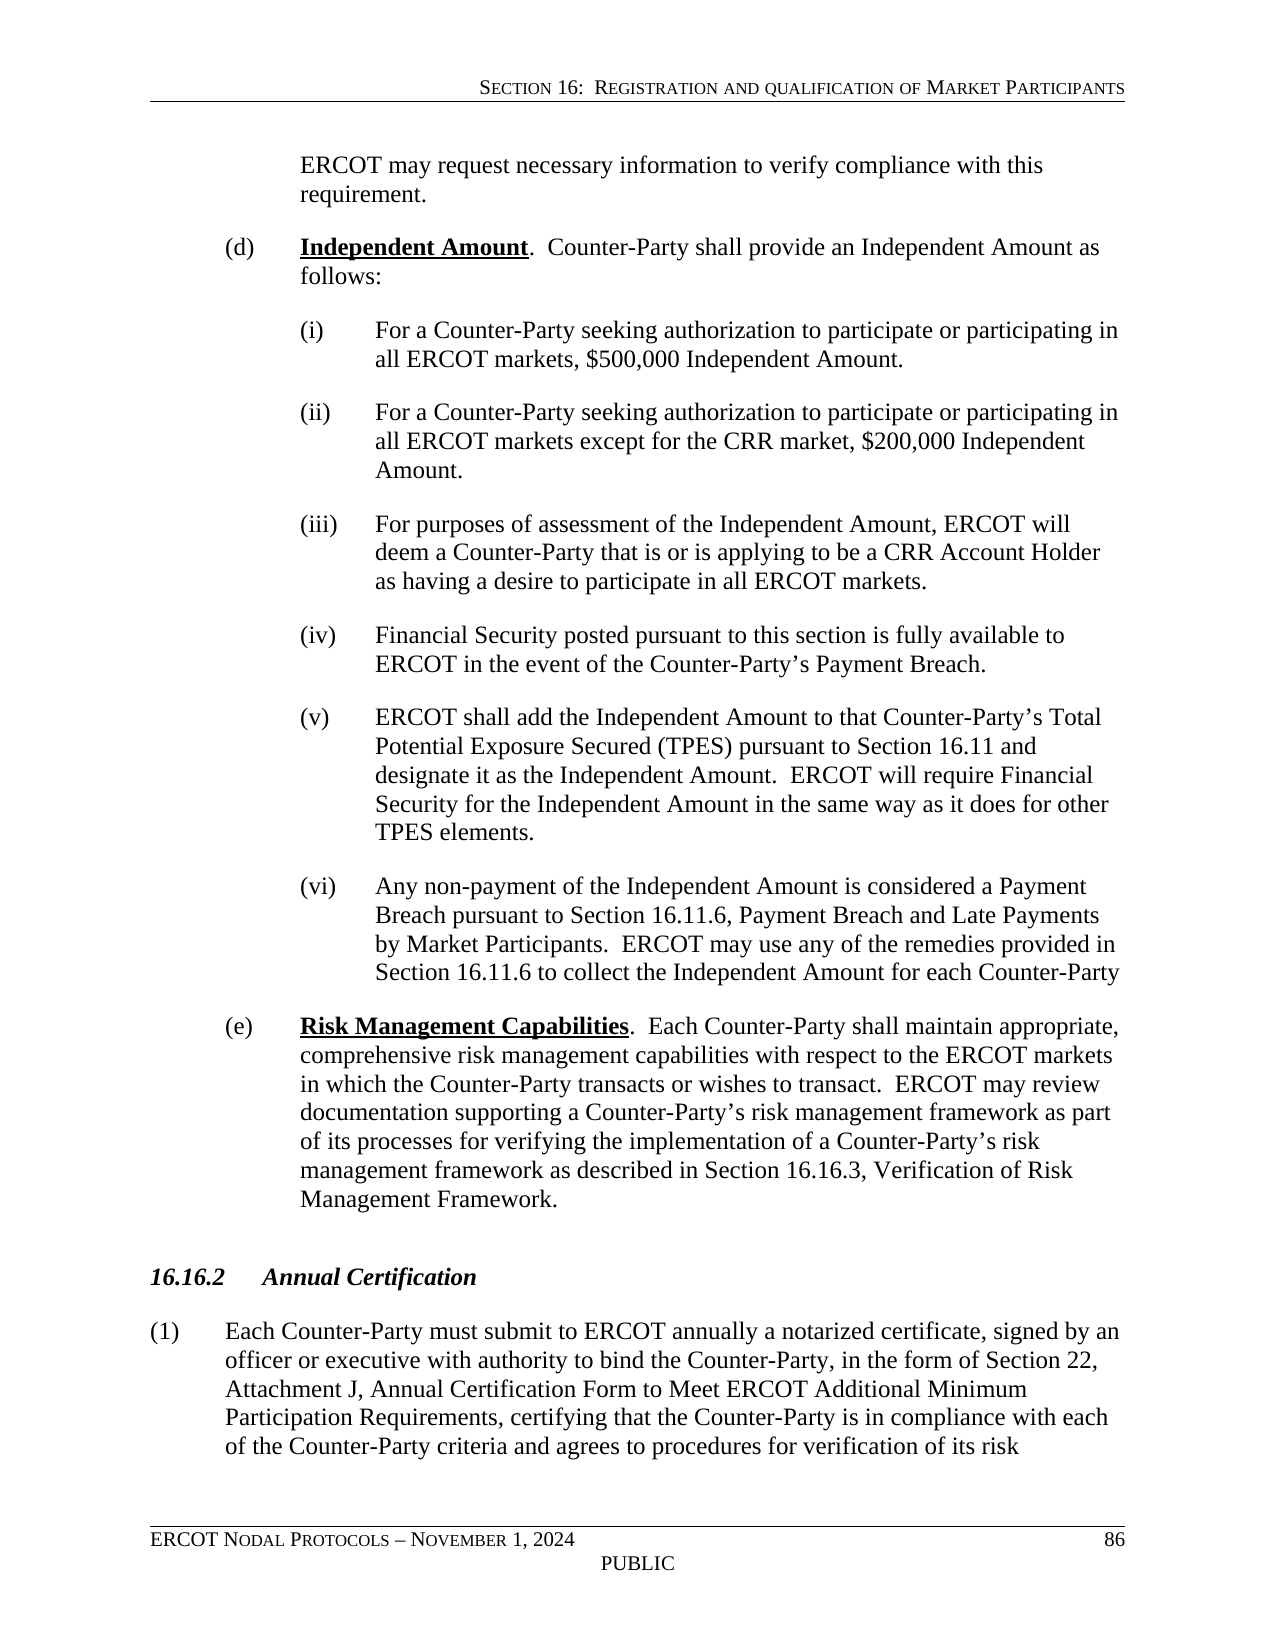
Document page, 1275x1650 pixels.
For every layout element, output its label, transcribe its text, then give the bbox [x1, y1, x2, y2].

text (iv) Financial Security posted pursuant to this section is fully available to ERCOT in the event of the Counter-Party’s Payment Breach. [300, 620, 1125, 677]
list ERCOT may request necessary information to verify compliance with this requirement. [225, 150, 1125, 207]
text (v) ERCOT shall add the Independent Amount to that Counter-Party’s Total Potential Exposure Secured (TPES) pursuant to Section 16.11 and designate it as the Independent Amount. ERCOT will require Financial Security for the Independent Amount in the same way as it does for other TPES elements. [300, 702, 1125, 846]
text (i) For a Counter-Party seeking authorization to participate or participating in all ERCOT markets, $500,000 Independent Amount. [300, 315, 1125, 372]
list (vi) Any non-payment of the Independent Amount is considered a Payment Breach pursuant to Section 16.11.6, Payment Breach and Late Payments by Market Participants. ERCOT may use any of the remedies provided in Section 16.11.6 to collect the Independent Amount for each Counter-Party [300, 871, 1125, 986]
text 16.16.2 Annual Certification [150, 1262, 1125, 1291]
text (d) Independent Amount. Counter-Party shall provide an Independent Amount as follows: [225, 232, 1125, 290]
list (e) Risk Management Capabilities. Each Counter-Party shall maintain appropriate, comprehensive risk management capabilities with respect to the ERCOT markets in which the Counter-Party transacts or wishes to transact. ERCOT may review documentation supporting a Counter-Party’s risk management framework as part of its processes for verifying the implementation of a Counter-Party’s risk management framework as described in Section 16.16.3, Verification of Risk Management Framework. [225, 1011, 1125, 1212]
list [150, 1316, 1125, 1460]
text (ii) For a Counter-Party seeking authorization to participate or participating in all ERCOT markets except for the CRR market, $200,000 Independent Amount. [300, 397, 1125, 484]
text (iii) For purposes of assessment of the Independent Amount, ERCOT will deem a Counter-Party that is or is applying to be a CRR Account Holder as having a desire to participate in all ERCOT markets. [300, 509, 1125, 595]
